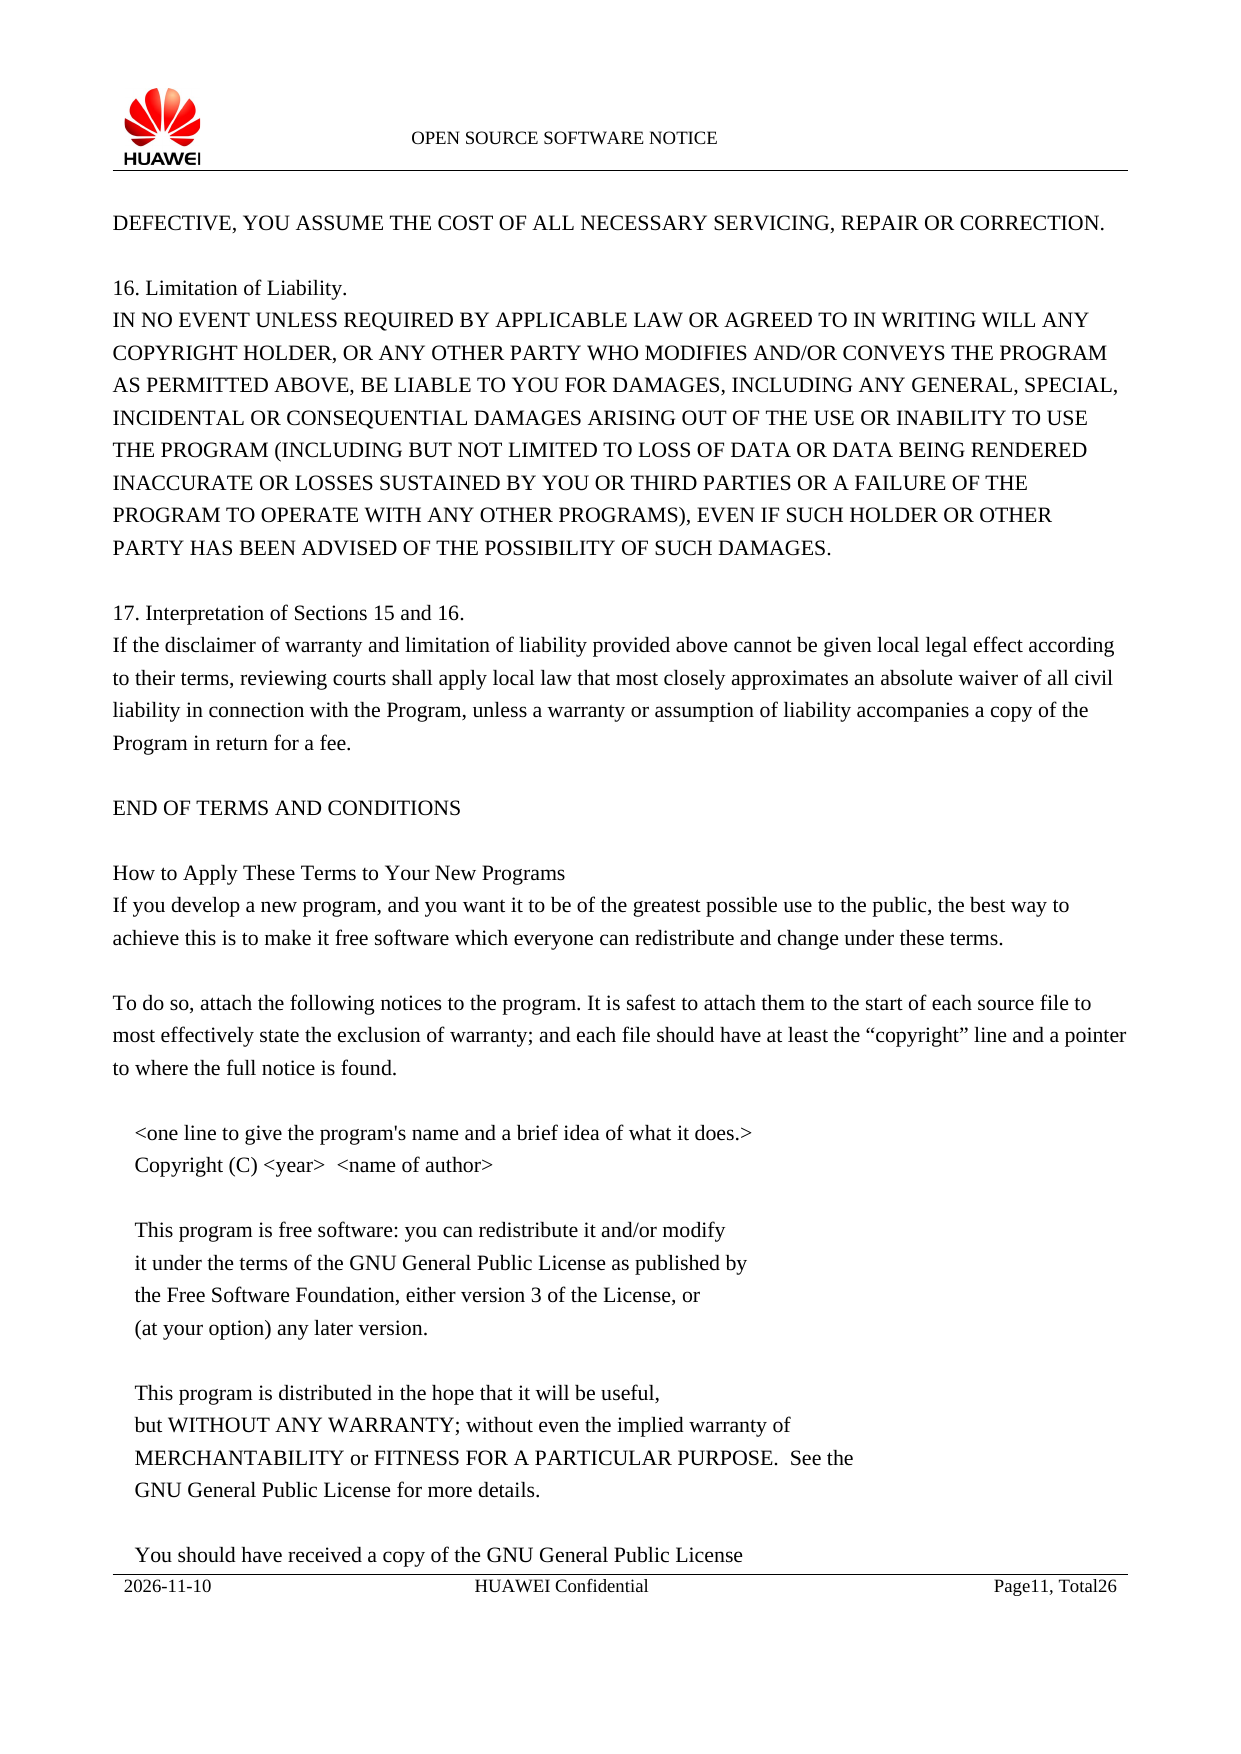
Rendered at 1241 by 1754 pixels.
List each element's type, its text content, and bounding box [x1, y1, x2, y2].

picture [124, 88, 201, 165]
